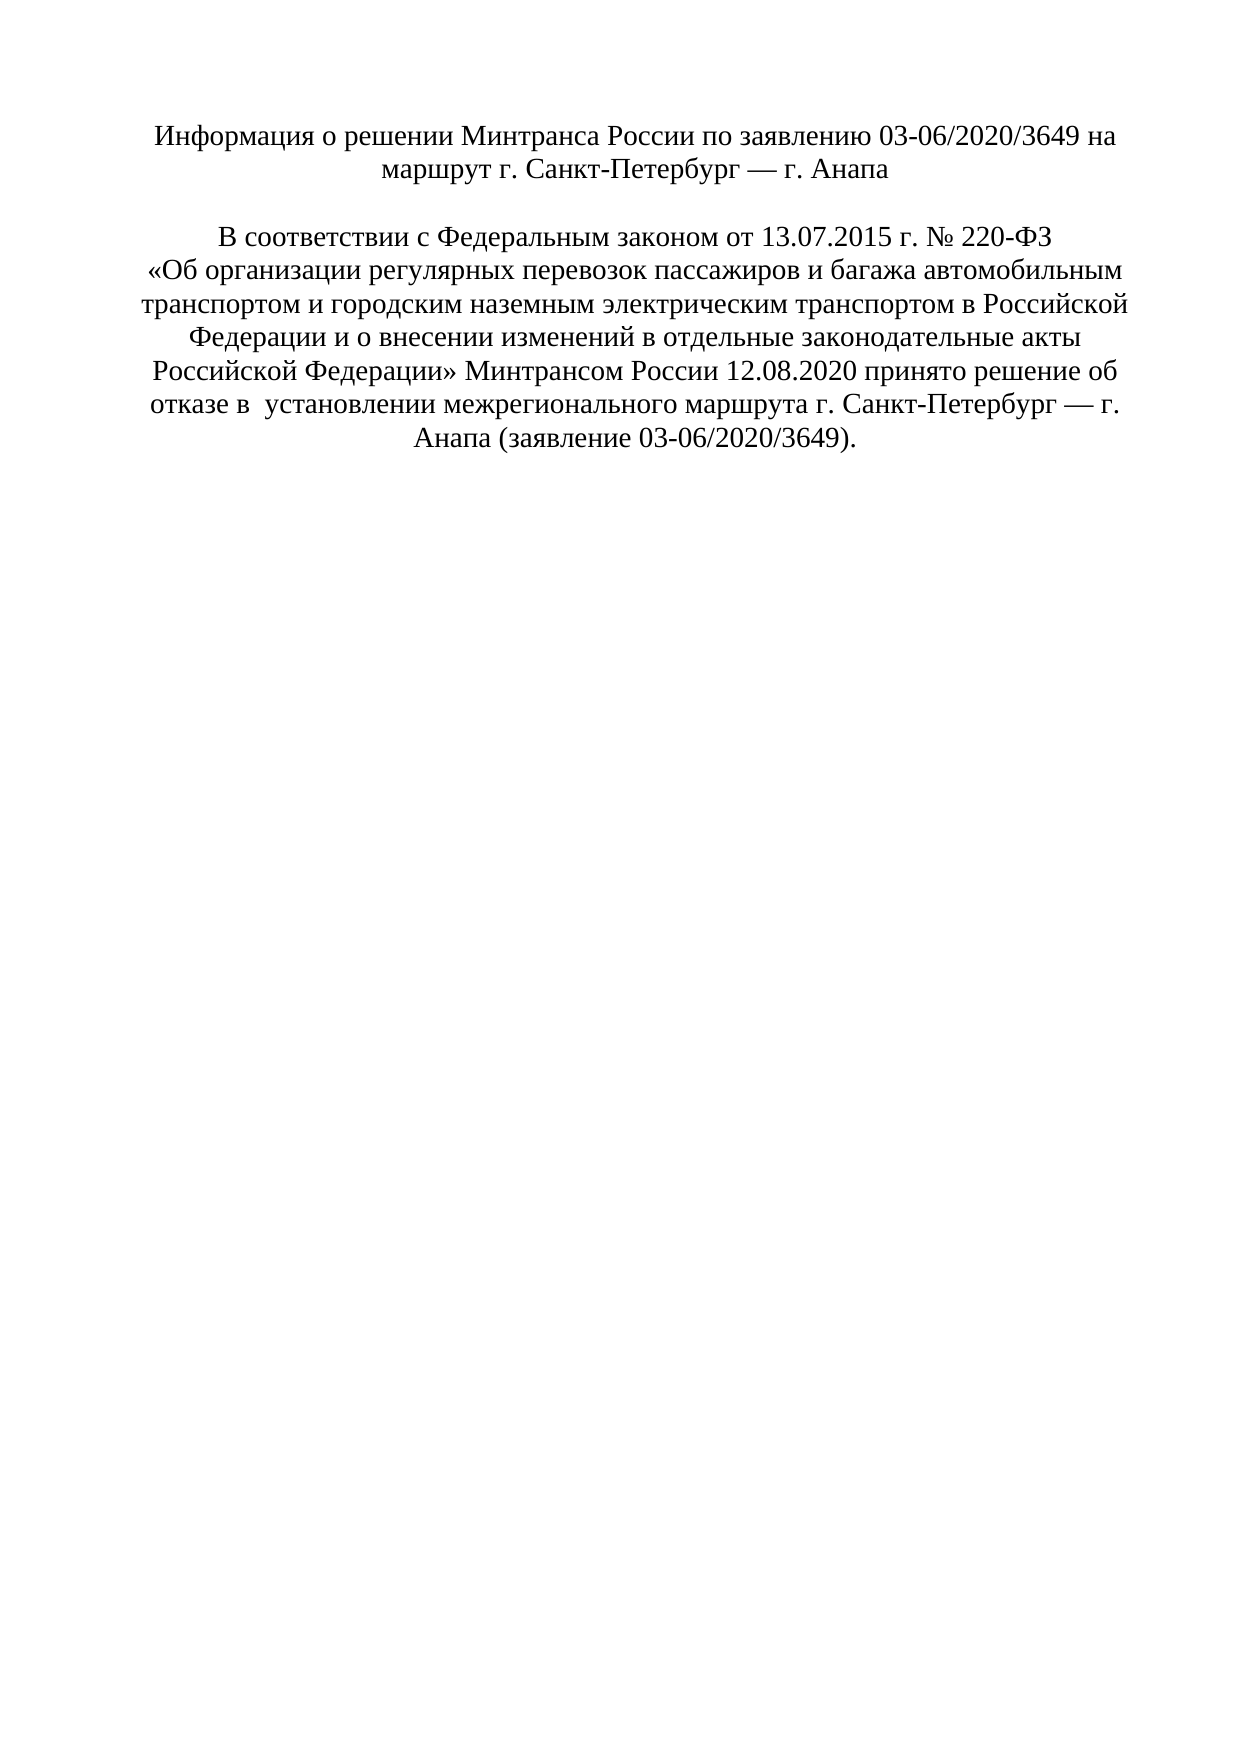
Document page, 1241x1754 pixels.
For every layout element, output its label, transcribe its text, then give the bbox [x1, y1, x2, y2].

text Информация о решении Минтранса России по заявлению 03-06/2020/3649 на маршрут г. Санкт-Петербург — г. Анапа [118, 118, 1152, 185]
text В соответствии с Федеральным законом от 13.07.2015 г. № 220-ФЗ «Об организации регулярных перевозок пассажиров и багажа автомобильным транспортом и городским наземным электрическим транспортом в Российской Федерации и о внесении изменений в отдельные законодательные акты Российской Федерации» Минтрансом России 12.08.2020 принято решение об отказе в установлении межрегионального маршрута г. Санкт-Петербург — г. Анапа (заявление 03-06/2020/3649). [118, 219, 1152, 453]
